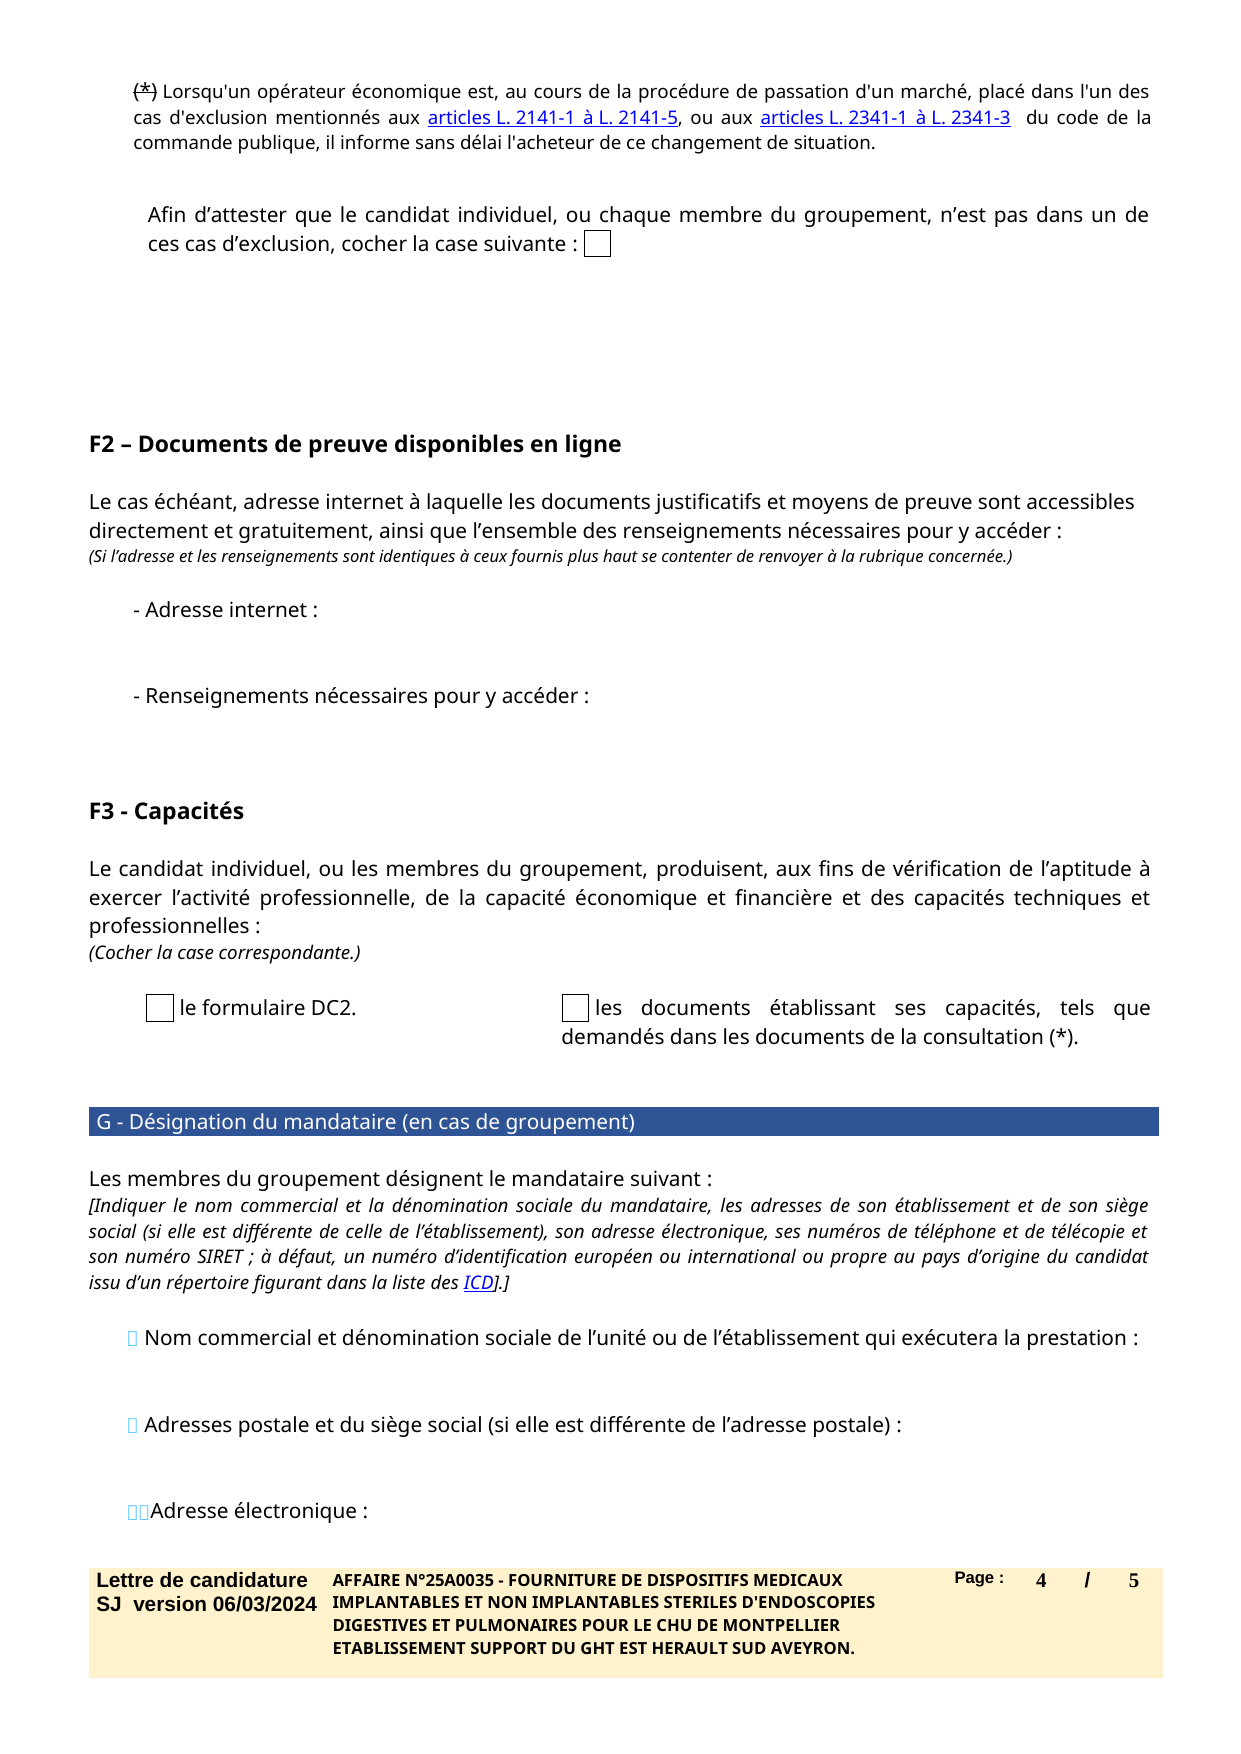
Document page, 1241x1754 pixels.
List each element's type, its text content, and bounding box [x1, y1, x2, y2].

text  Adresses postale et du siège social (si elle est différente de l’adresse postale) : [126, 1410, 1152, 1439]
text Adresse électronique : [126, 1496, 1152, 1526]
text (Si l’adresse et les renseignements sont identiques à ceux fournis plus haut se contenter de renvoyer à la rubrique concernée.) [89, 544, 1152, 567]
text Le cas échéant, adresse internet à laquelle les documents justificatifs et moyens de preuve sont accessibles directement et gratuitement, ainsi que l’ensemble des renseignements nécessaires pour y accéder : [89, 487, 1152, 544]
text F2 – Documents de preuve disponibles en ligne [89, 428, 1152, 459]
text Le candidat individuel, ou les membres du groupement, produisent, aux fins de vérification de l’aptitude à exercer l’activité professionnelle, de la capacité économique et financière et des capacités techniques et professionnelles : [89, 854, 1152, 939]
text (Cocher la case correspondante.) [89, 939, 1152, 965]
text - Renseignements nécessaires pour y accéder : [133, 681, 1152, 709]
text (*) Lorsqu'un opérateur économique est, au cours de la procédure de passation d'un marché, placé dans l'un des cas d'exclusion mentionnés aux articles L. 2141-1 à L. 2141-5, ou aux articles L. 2341-1 à L. 2341-3 du code de la commande publique, il informe sans délai l'acheteur de ce changement de situation. [133, 76, 1152, 155]
table_header G - Désignation du mandataire (en cas de groupement) [89, 1107, 1159, 1136]
text  Nom commercial et dénomination sociale de l’unité ou de l’établissement qui exécutera la prestation : [126, 1323, 1152, 1353]
text - Adresse internet : [133, 596, 1152, 624]
text Les membres du groupement désignent le mandataire suivant : [89, 1164, 1152, 1193]
text F3 - Capacités [89, 794, 1152, 826]
text le formulaire DC2. les documents établissant ses capacités, tels que demandés dans les documents de la consultation (*). [146, 993, 1152, 1050]
text Afin d’attester que le candidat individuel, ou chaque membre du groupement, n’est pas dans un de ces cas d’exclusion, cocher la case suivante : [148, 200, 1152, 257]
text [Indiquer le nom commercial et la dénomination sociale du mandataire, les adresses de son établissement et de son siège social (si elle est différente de celle de l’établissement), son adresse électronique, ses numéros de téléphone et de télécopie et son numéro SIRET ; à défaut, un numéro d’identification européen ou international ou propre au pays d’origine du candidat issu d’un répertoire figurant dans la liste des ICD].] [89, 1193, 1152, 1295]
